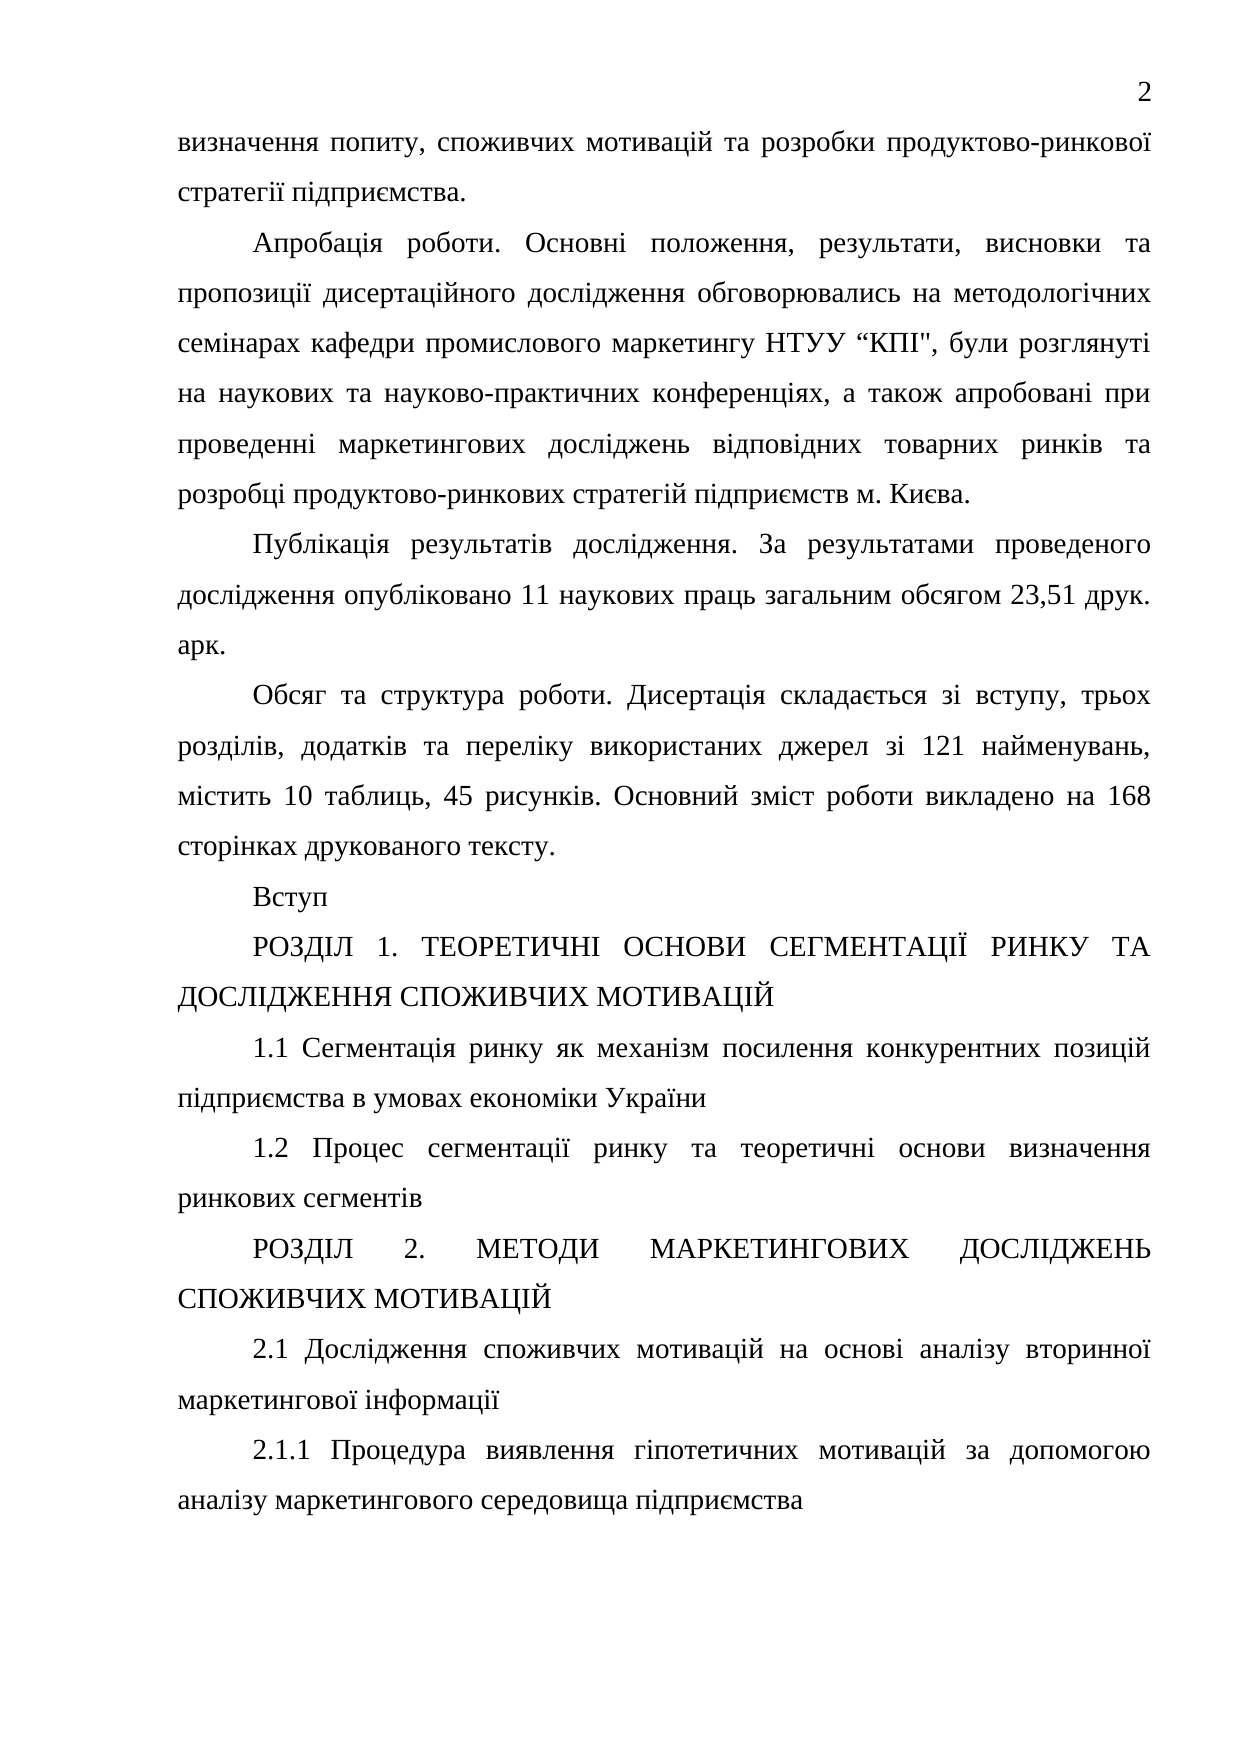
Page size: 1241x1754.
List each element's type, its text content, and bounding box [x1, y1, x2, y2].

text Вступ [177, 879, 1152, 912]
text Публікація результатів дослідження. За результатами проведеного дослідження опубліковано 11 наукових праць загальним обсягом 23,51 друк. арк. [177, 527, 1152, 661]
text РОЗДІЛ 2. МЕТОДИ МАРКЕТИНГОВИХ ДОСЛІДЖЕНЬ СПОЖИВЧИХ МОТИВАЦІЙ [177, 1231, 1152, 1315]
text Апробація роботи. Основні положення, результати, висновки та пропозиції дисертаційного дослідження обговорювались на методологічних семінарах кафедри промислового маркетингу НТУУ “КПІ", були розглянуті на наукових та науково-практичних конференціях, а також апробовані при проведенні маркетингових досліджень відповідних товарних ринків та розробці продуктово-ринкових стратегій підприємств м. Києва. [177, 225, 1152, 510]
text 1.1 Сегментація ринку як механізм посилення конкурентних позицій підприємства в умовах економіки України [177, 1030, 1152, 1113]
text 2.1.1 Процедура виявлення гіпотетичних мотивацій за допомогою аналізу маркетингового середовища підприємства [177, 1432, 1152, 1516]
text РОЗДІЛ 1. ТЕОРЕТИЧНІ ОСНОВИ СЕГМЕНТАЦІЇ РИНКУ ТА ДОСЛІДЖЕННЯ СПОЖИВЧИХ МОТИВАЦІЙ [177, 929, 1152, 1013]
text 2.1 Дослідження споживчих мотивацій на основі аналізу вторинної маркетингової інформації [177, 1332, 1152, 1415]
text 1.2 Процес сегментації ринку та теоретичні основи визначення ринкових сегментів [177, 1130, 1152, 1214]
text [177, 124, 1152, 208]
text Обсяг та структура роботи. Дисертація складається зі вступу, трьох розділів, додатків та переліку використаних джерел зі 121 найменувань, містить 10 таблиць, 45 рисунків. Основний зміст роботи викладено на 168 сторінках друкованого тексту. [177, 677, 1152, 862]
